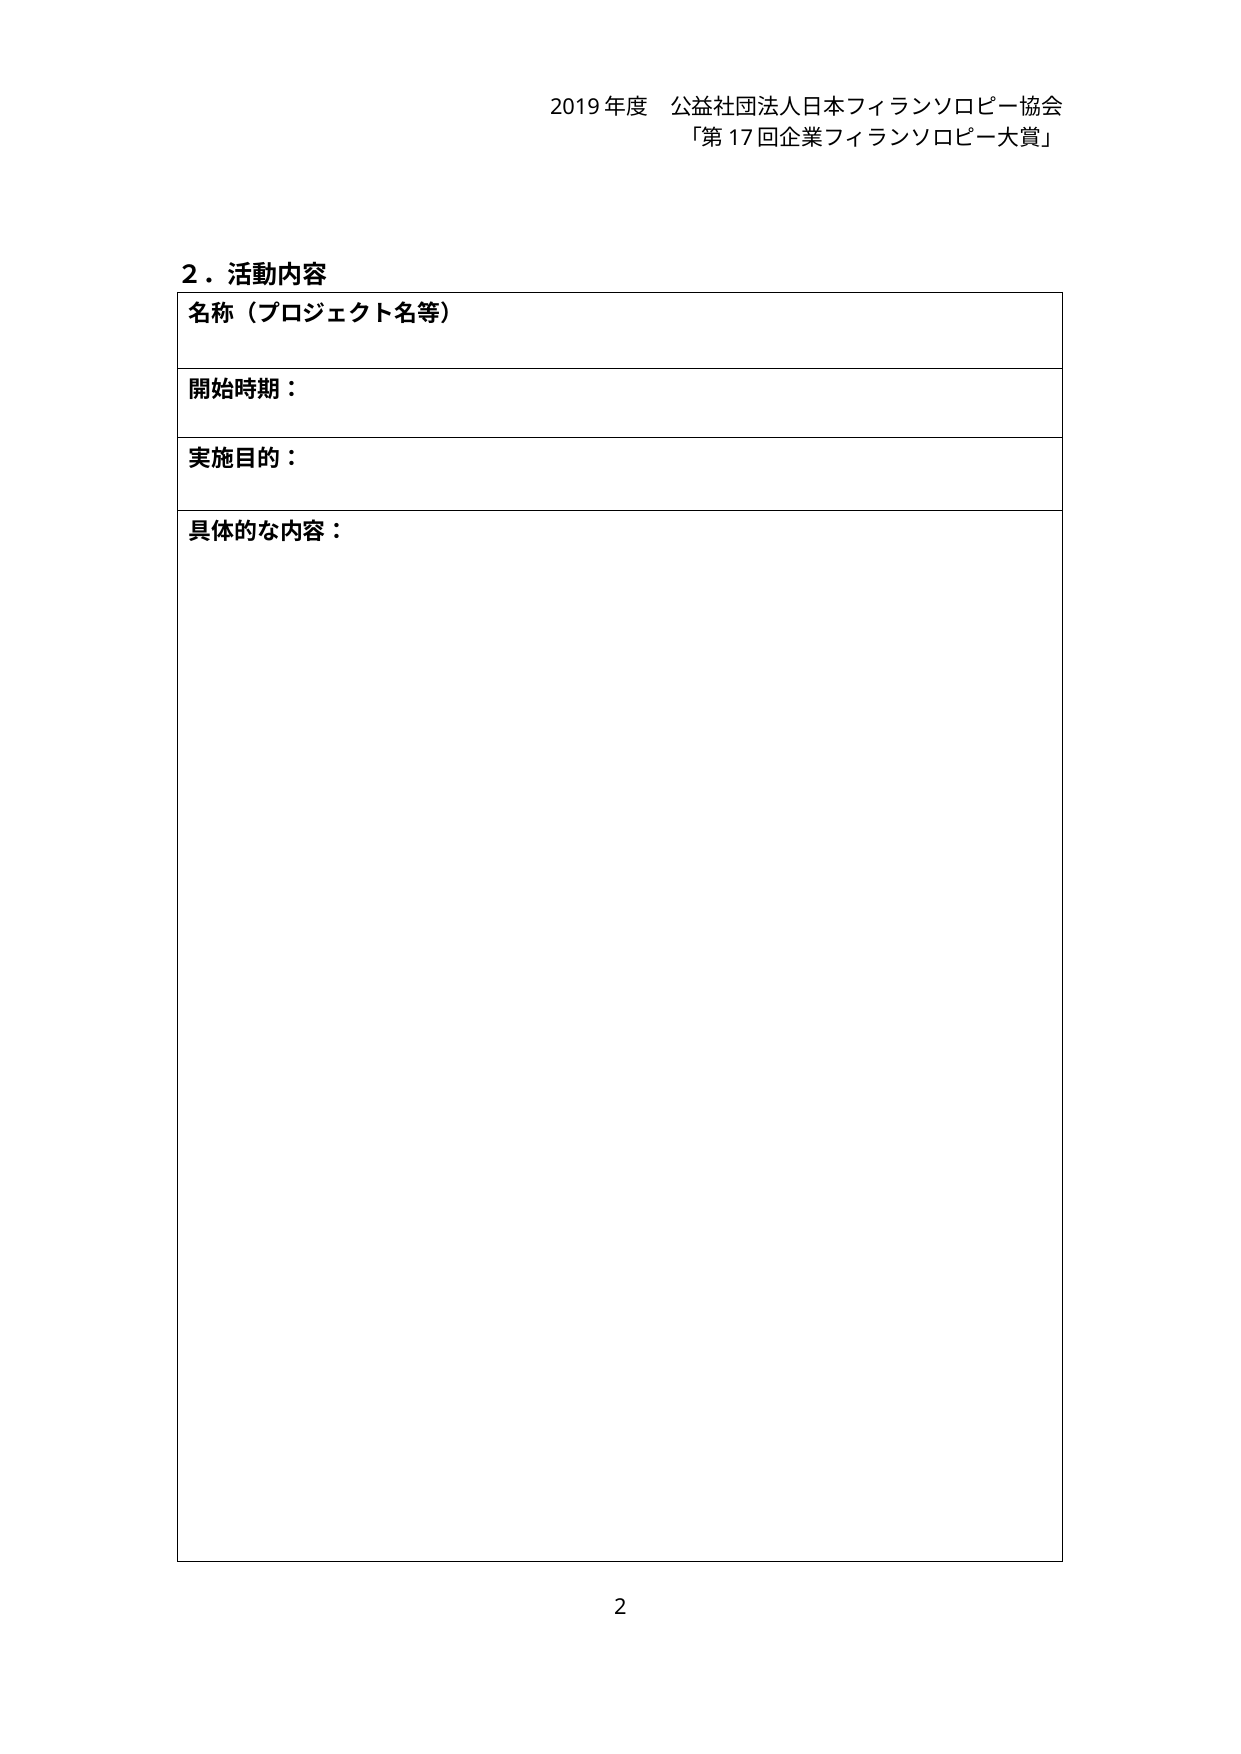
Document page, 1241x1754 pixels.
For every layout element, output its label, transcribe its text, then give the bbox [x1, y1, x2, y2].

text ２．活動内容 [177, 254, 1063, 292]
table_header 名称（プロジェクト名等） [178, 293, 1062, 368]
table_cell 実施目的： [178, 438, 1062, 510]
table_cell 開始時期： [178, 369, 1062, 437]
table_cell 具体的な内容： [178, 511, 1062, 1561]
